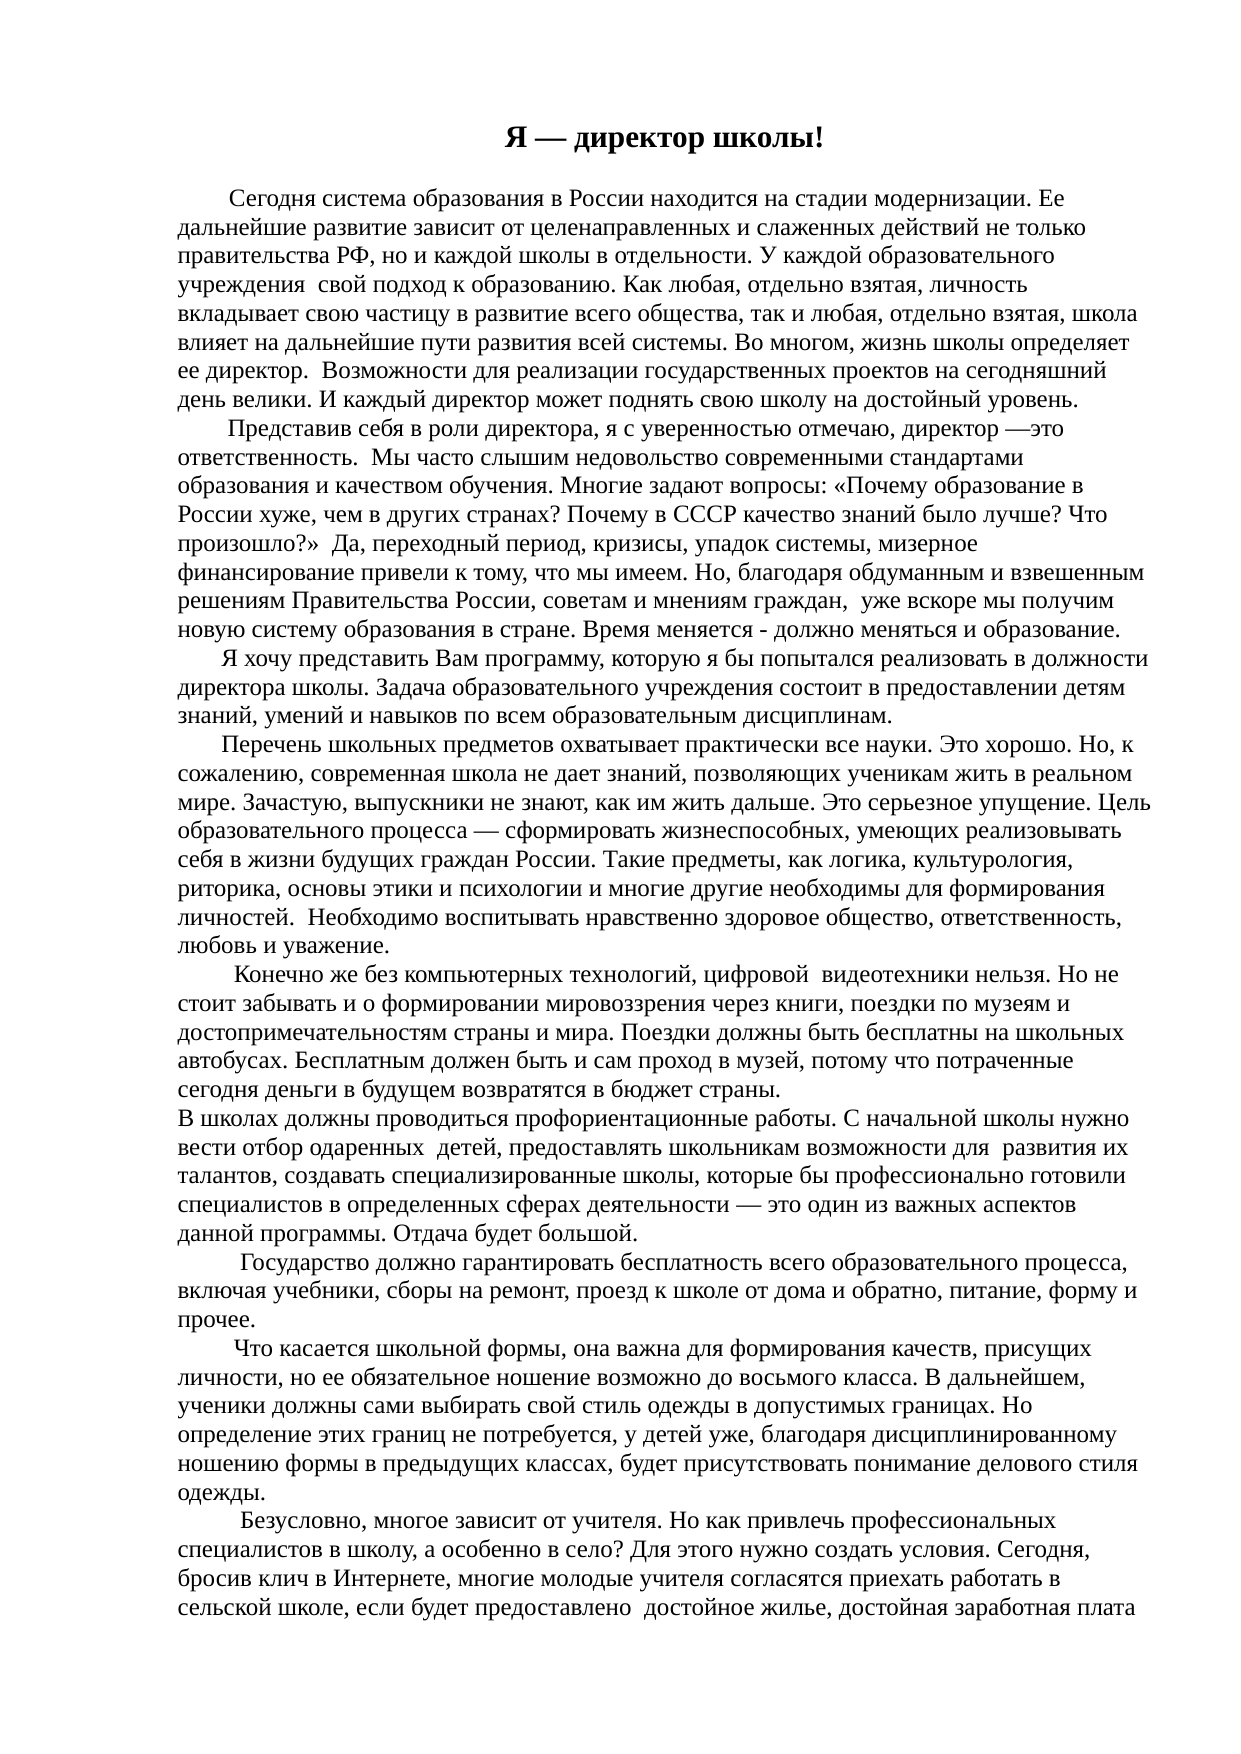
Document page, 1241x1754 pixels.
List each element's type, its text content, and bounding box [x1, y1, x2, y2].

text Представив себя в роли директора, я с уверенностью отмечаю, директор —это ответственность. Мы часто слышим недовольство современными стандартами образования и качеством обучения. Многие задают вопросы: «Почему образование в России хуже, чем в других странах? Почему в СССР качество знаний было лучше? Что произошло?» Да, переходный период, кризисы, упадок системы, мизерное финансирование привели к тому, что мы имеем. Но, благодаря обдуманным и взвешенным решениям Правительства России, советам и мнениям граждан, уже вскоре мы получим новую систему образования в стране. Время меняется - должно меняться и образование. [177, 413, 1152, 643]
text Я хочу представить Вам программу, которую я бы попытался реализовать в должности директора школы. Задача образовательного учреждения состоит в предоставлении детям знаний, умений и навыков по всем образовательным дисциплинам. [177, 643, 1152, 729]
text Сегодня система образования в России находится на стадии модернизации. Ее дальнейшие развитие зависит от целенаправленных и слаженных действий не только правительства РФ, но и каждой школы в отдельности. У каждой образовательного учреждения свой подход к образованию. Как любая, отдельно взятая, личность вкладывает свою частицу в развитие всего общества, так и любая, отдельно взятая, школа влияет на дальнейшие пути развития всей системы. Во многом, жизнь школы определяет ее директор. Возможности для реализации государственных проектов на сегодняшний день велики. И каждый директор может поднять свою школу на достойный уровень. [177, 183, 1152, 413]
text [177, 1505, 1152, 1620]
text Конечно же без компьютерных технологий, цифровой видеотехники нельзя. Но не стоит забывать и о формировании мировоззрения через книги, поездки по музеям и достопримечательностям страны и мира. Поездки должны быть бесплатны на школьных автобусах. Бесплатным должен быть и сам проход в музей, потому что потраченные сегодня деньги в будущем возвратятся в бюджет страны. В школах должны проводиться профориентационные работы. С начальной школы нужно вести отбор одаренных детей, предоставлять школьникам возможности для развития их талантов, создавать специализированные школы, которые бы профессионально готовили специалистов в определенных сферах деятельности — это один из важных аспектов данной программы. Отдача будет большой. [177, 959, 1152, 1247]
text Я — директор школы! [177, 118, 1152, 154]
text Государство должно гарантировать бесплатность всего образовательного процесса, включая учебники, сборы на ремонт, проезд к школе от дома и обратно, питание, форму и прочее. [177, 1247, 1152, 1333]
text Что касается школьной формы, она важна для формирования качеств, присущих личности, но ее обязательное ношение возможно до восьмого класса. В дальнейшем, ученики должны сами выбирать свой стиль одежды в допустимых границах. Но определение этих границ не потребуется, у детей уже, благодаря дисциплинированному ношению формы в предыдущих классах, будет присутствовать понимание делового стиля одежды. [177, 1333, 1152, 1505]
text Перечень школьных предметов охватывает практически все науки. Это хорошо. Но, к сожалению, современная школа не дает знаний, позволяющих ученикам жить в реальном мире. Зачастую, выпускники не знают, как им жить дальше. Это серьезное упущение. Цель образовательного процесса — сформировать жизнеспособных, умеющих реализовывать себя в жизни будущих граждан России. Такие предметы, как логика, культурология, риторика, основы этики и психологии и многие другие необходимы для формирования личностей. Необходимо воспитывать нравственно здоровое общество, ответственность, любовь и уважение. [177, 729, 1152, 959]
